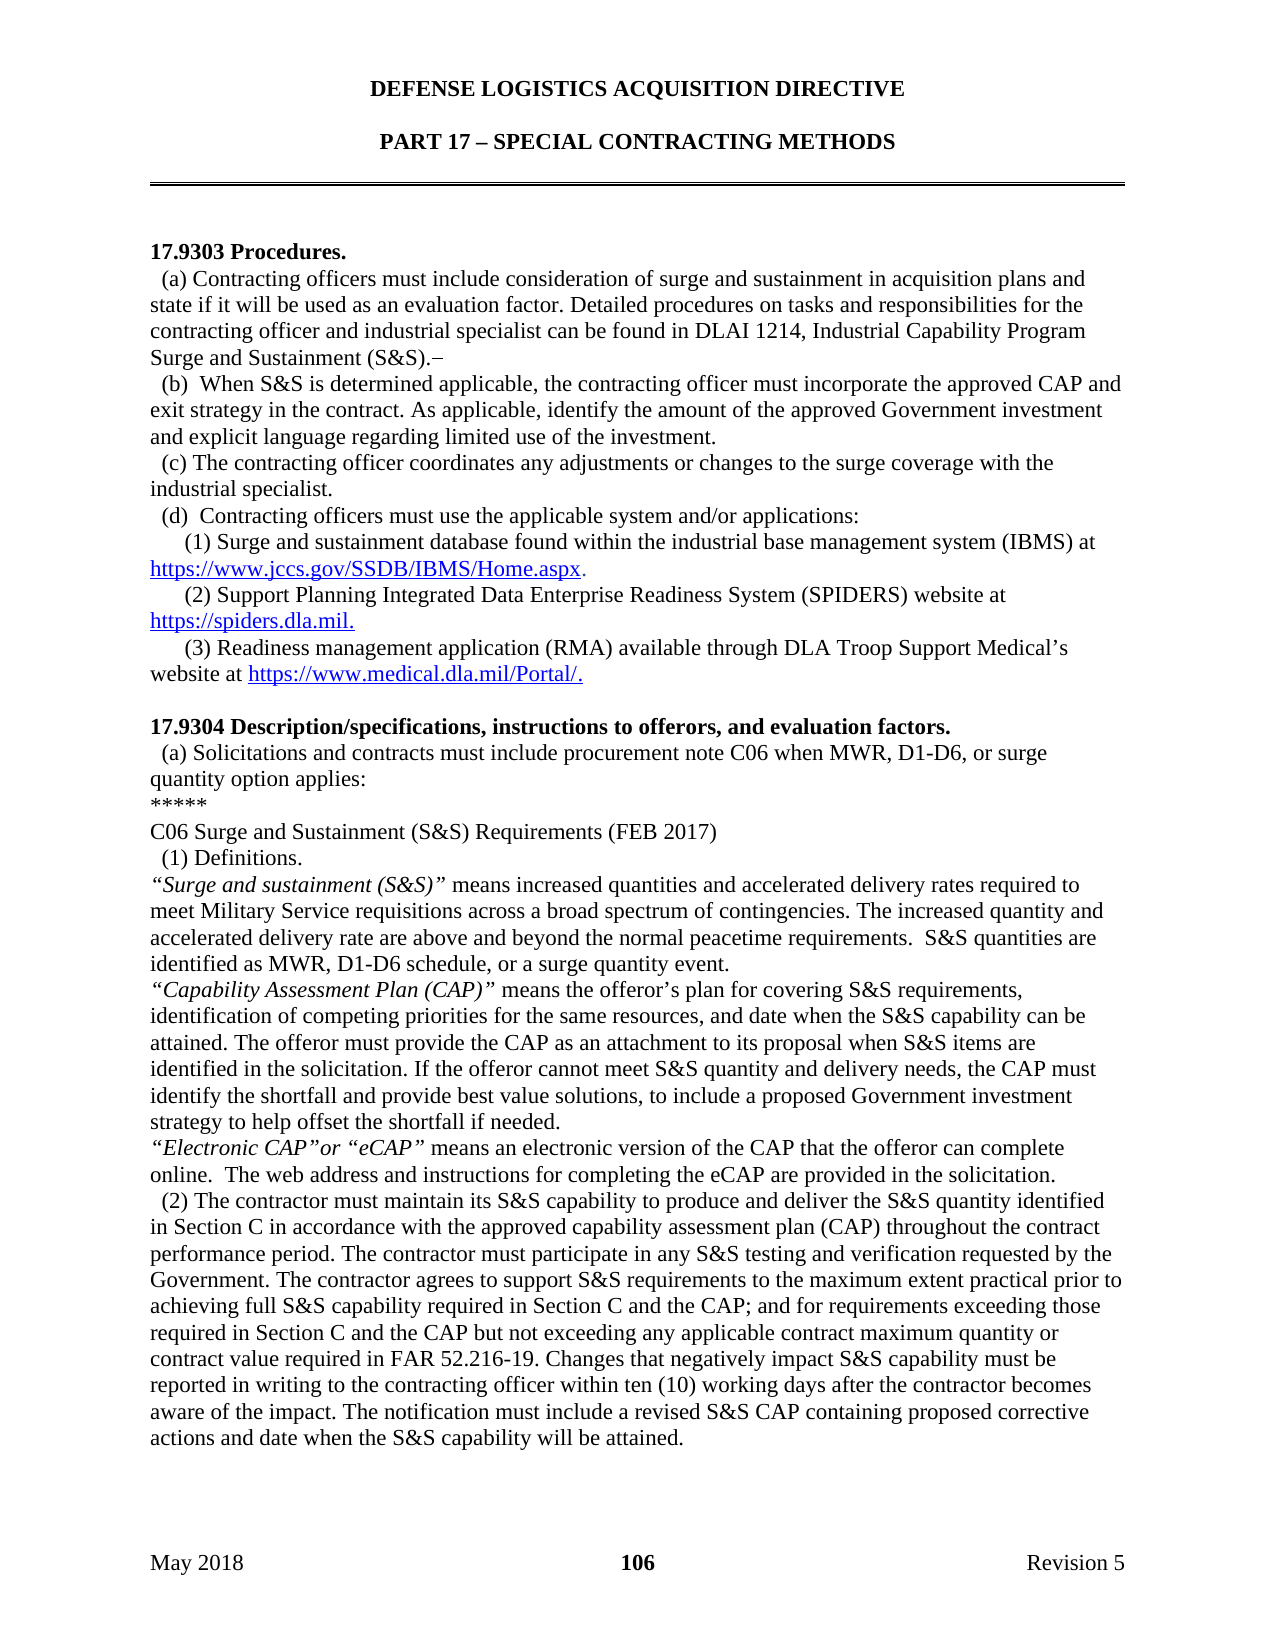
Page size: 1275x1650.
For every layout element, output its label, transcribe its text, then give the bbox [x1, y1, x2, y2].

text (2) The contractor must maintain its S&S capability to produce and deliver the S&S quantity identified in Section C in accordance with the approved capability assessment plan (CAP) throughout the contract performance period. The contractor must participate in any S&S testing and verification requested by the Government. The contractor agrees to support S&S requirements to the maximum extent practical prior to achieving full S&S capability required in Section C and the CAP; and for requirements exceeding those required in Section C and the CAP but not exceeding any applicable contract maximum quantity or contract value required in FAR 52.216-19. Changes that negatively impact S&S capability must be reported in writing to the contracting officer within ten (10) working days after the contractor becomes aware of the impact. The notification must include a revised S&S CAP containing proposed corrective actions and date when the S&S capability will be attained. [150, 1187, 1125, 1451]
text (c) The contracting officer coordinates any adjustments or changes to the surge coverage with the industrial specialist. [150, 449, 1125, 502]
text 17.9303 Procedures. [150, 238, 1125, 265]
text (1) Definitions. [150, 844, 1125, 871]
text “Electronic CAP”or “eCAP” means an electronic version of the CAP that the offeror can complete online. The web address and instructions for completing the eCAP are provided in the solicitation. [150, 1134, 1125, 1187]
text ***** [150, 792, 1125, 818]
text (a) Solicitations and contracts must include procurement note C06 when MWR, D1-D6, or surge quantity option applies: [150, 739, 1125, 792]
text (2) Support Planning Integrated Data Enterprise Readiness System (SPIDERS) website at https://spiders.dla.mil. [150, 581, 1125, 634]
text “Capability Assessment Plan (CAP)” means the offeror’s plan for covering S&S requirements, identification of competing priorities for the same resources, and date when the S&S capability can be attained. The offeror must provide the CAP as an attachment to its proposal when S&S items are identified in the solicitation. If the offeror cannot meet S&S quantity and delivery needs, the CAP must identify the shortfall and provide best value solutions, to include a proposed Government investment strategy to help offset the shortfall if needed. [150, 976, 1125, 1134]
text “Surge and sustainment (S&S)” means increased quantities and accelerated delivery rates required to meet Military Service requisitions across a broad spectrum of contingencies. The increased quantity and accelerated delivery rate are above and beyond the normal peacetime requirements. S&S quantities are identified as MWR, D1-D6 schedule, or a surge quantity event. [150, 871, 1125, 976]
text C06 Surge and Sustainment (S&S) Requirements (FEB 2017) [150, 818, 1125, 844]
text 17.9304 Description/specifications, instructions to offerors, and evaluation factors. [150, 713, 1125, 739]
text (d) Contracting officers must use the applicable system and/or applications: [150, 502, 1125, 528]
text (3) Readiness management application (RMA) available through DLA Troop Support Medical’s website at https://www.medical.dla.mil/Portal/. [150, 634, 1125, 686]
text (1) Surge and sustainment database found within the industrial base management system (IBMS) at https://www.jccs.gov/SSDB/IBMS/Home.aspx. [150, 528, 1125, 581]
text (b) When S&S is determined applicable, the contracting officer must incorporate the approved CAP and exit strategy in the contract. As applicable, identify the amount of the approved Government investment and explicit language regarding limited use of the investment. [150, 370, 1125, 449]
text (a) Contracting officers must include consideration of surge and sustainment in acquisition plans and state if it will be used as an evaluation factor. Detailed procedures on tasks and responsibilities for the contracting officer and industrial specialist can be found in DLAI 1214, Industrial Capability Program Surge and Sustainment (S&S). [150, 265, 1125, 370]
